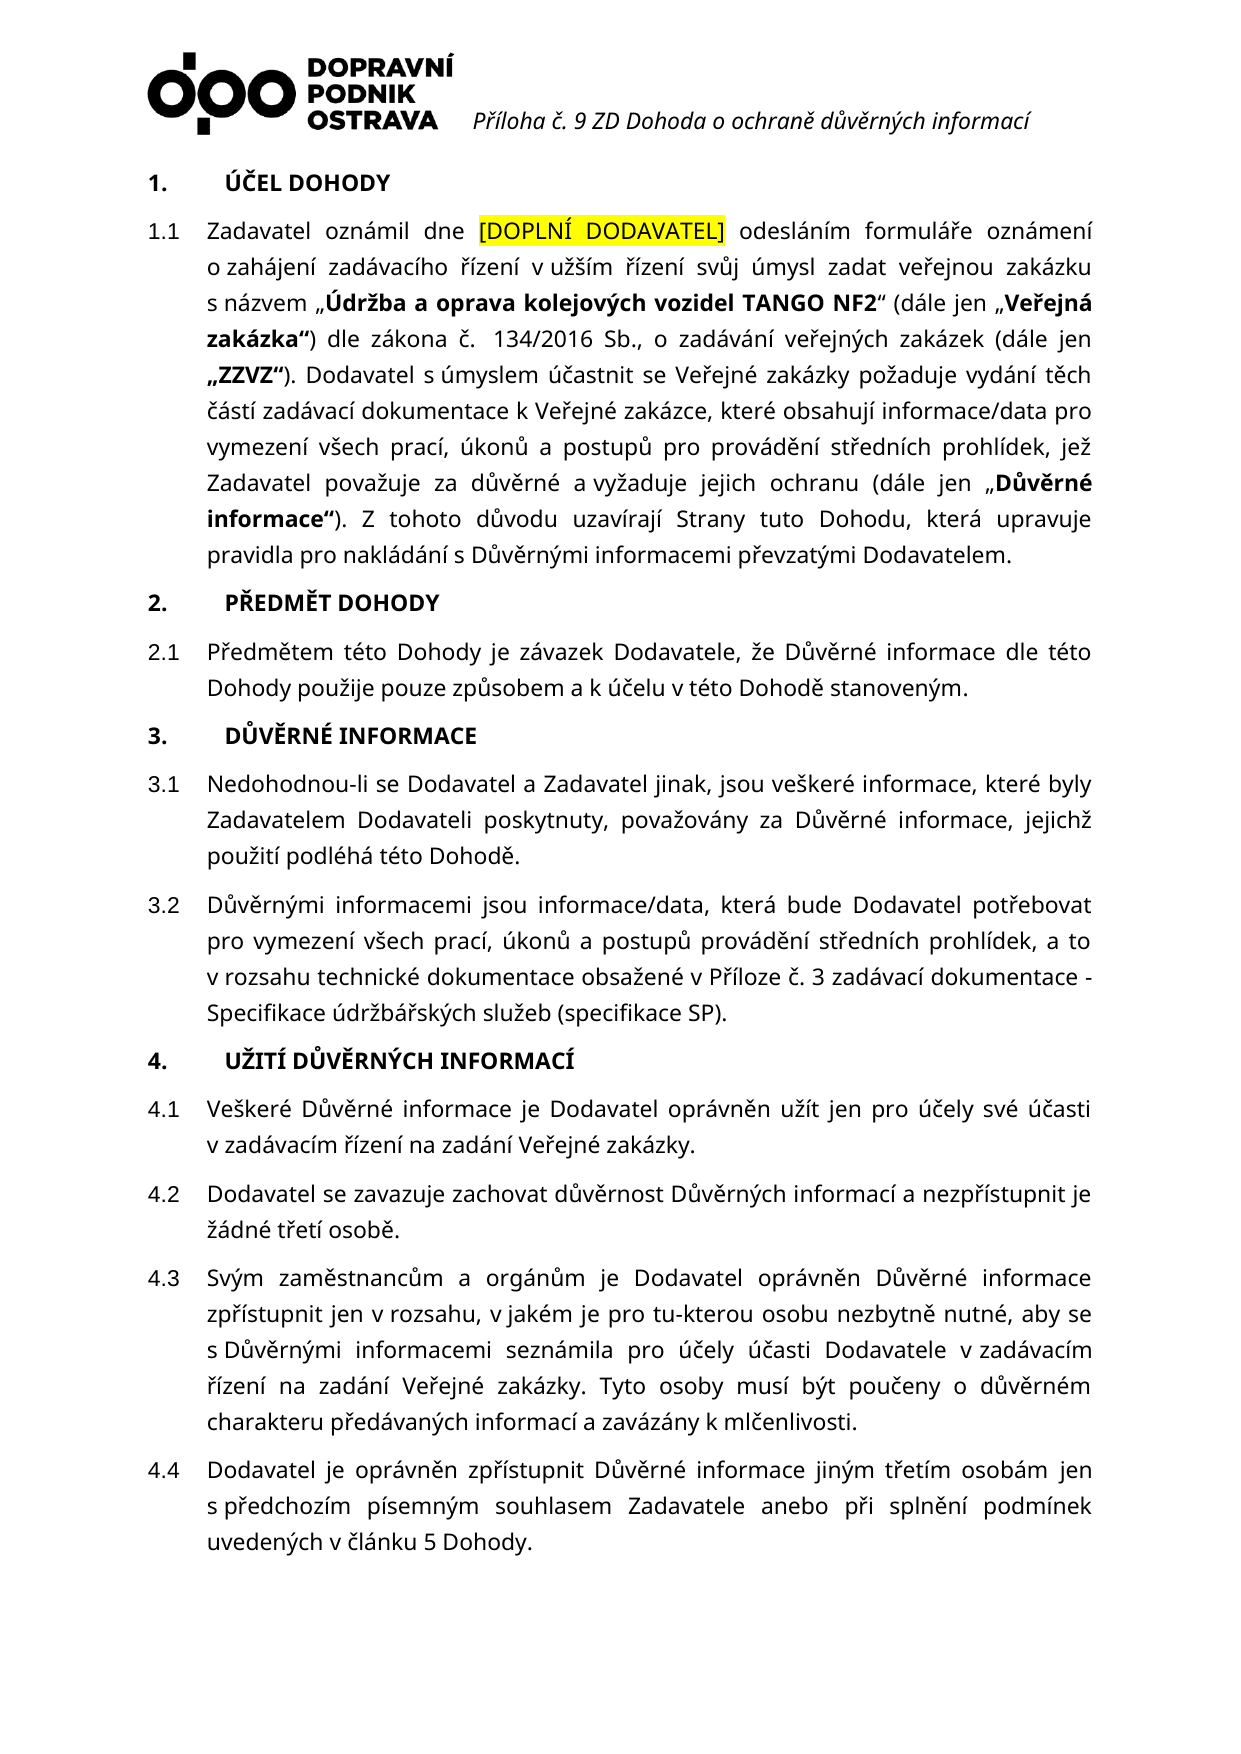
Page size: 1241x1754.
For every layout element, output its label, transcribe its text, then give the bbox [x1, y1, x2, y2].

text Dodavatel se zavazuje zachovat důvěrnost Důvěrných informací a nezpřístupnit je žádné třetí osobě. [148, 1178, 1093, 1245]
text ÚČEL DOHODY [148, 167, 1093, 198]
text Zadavatel oznámil dne [DOPLNÍ DODAVATEL] odesláním formuláře oznámení o zahájení zadávacího řízení v užším řízení svůj úmysl zadat veřejnou zakázku s názvem „Údržba a oprava kolejových vozidel TANGO NF2“ (dále jen „Veřejná zakázka“) dle zákona č. 134/2016 Sb., o zadávání veřejných zakázek (dále jen „ZZVZ“). Dodavatel s úmyslem účastnit se Veřejné zakázky požaduje vydání těch částí zadávací dokumentace k Veřejné zakázce, které obsahují informace/data pro vymezení všech prací, úkonů a postupů pro provádění středních prohlídek, jež Zadavatel považuje za důvěrné a vyžaduje jejich ochranu (dále jen „Důvěrné informace“). Z tohoto důvodu uzavírají Strany tuto Dohodu, která upravuje pravidla pro nakládání s Důvěrnými informacemi převzatými Dodavatelem. [148, 215, 1093, 570]
text Důvěrnými informacemi jsou informace/data, která bude Dodavatel potřebovat pro vymezení všech prací, úkonů a postupů provádění středních prohlídek, a to v rozsahu technické dokumentace obsažené v Příloze č. 3 zadávací dokumentace - Specifikace údržbářských služeb (specifikace SP). [148, 889, 1093, 1028]
picture [147, 52, 455, 135]
text PŘEDMĚT DOHODY [148, 587, 1093, 618]
text UŽITÍ DŮVĚRNÝCH INFORMACÍ [148, 1045, 1093, 1076]
text Předmětem této Dohody je závazek Dodavatele, že Důvěrné informace dle této Dohody použije pouze způsobem a k účelu v této Dohodě stanoveným. [148, 636, 1093, 703]
text Nedohodnou-li se Dodavatel a Zadavatel jinak, jsou veškeré informace, které byly Zadavatelem Dodavateli poskytnuty, považovány za Důvěrné informace, jejichž použití podléhá této Dohodě. [148, 768, 1093, 871]
text Dodavatel je oprávněn zpřístupnit Důvěrné informace jiným třetím osobám jen s předchozím písemným souhlasem Zadavatele anebo při splnění podmínek uvedených v článku 5 Dohody. [148, 1454, 1093, 1557]
text Svým zaměstnancům a orgánům je Dodavatel oprávněn Důvěrné informace zpřístupnit jen v rozsahu, v jakém je pro tu-kterou osobu nezbytně nutné, aby se s Důvěrnými informacemi seznámila pro účely účasti Dodavatele v zadávacím řízení na zadání Veřejné zakázky. Tyto osoby musí být poučeny o důvěrném charakteru předávaných informací a zavázány k mlčenlivosti. [148, 1262, 1093, 1437]
text Veškeré Důvěrné informace je Dodavatel oprávněn užít jen pro účely své účasti v zadávacím řízení na zadání Veřejné zakázky. [148, 1093, 1093, 1161]
text DŮVĚRNÉ INFORMACE [148, 720, 1093, 751]
